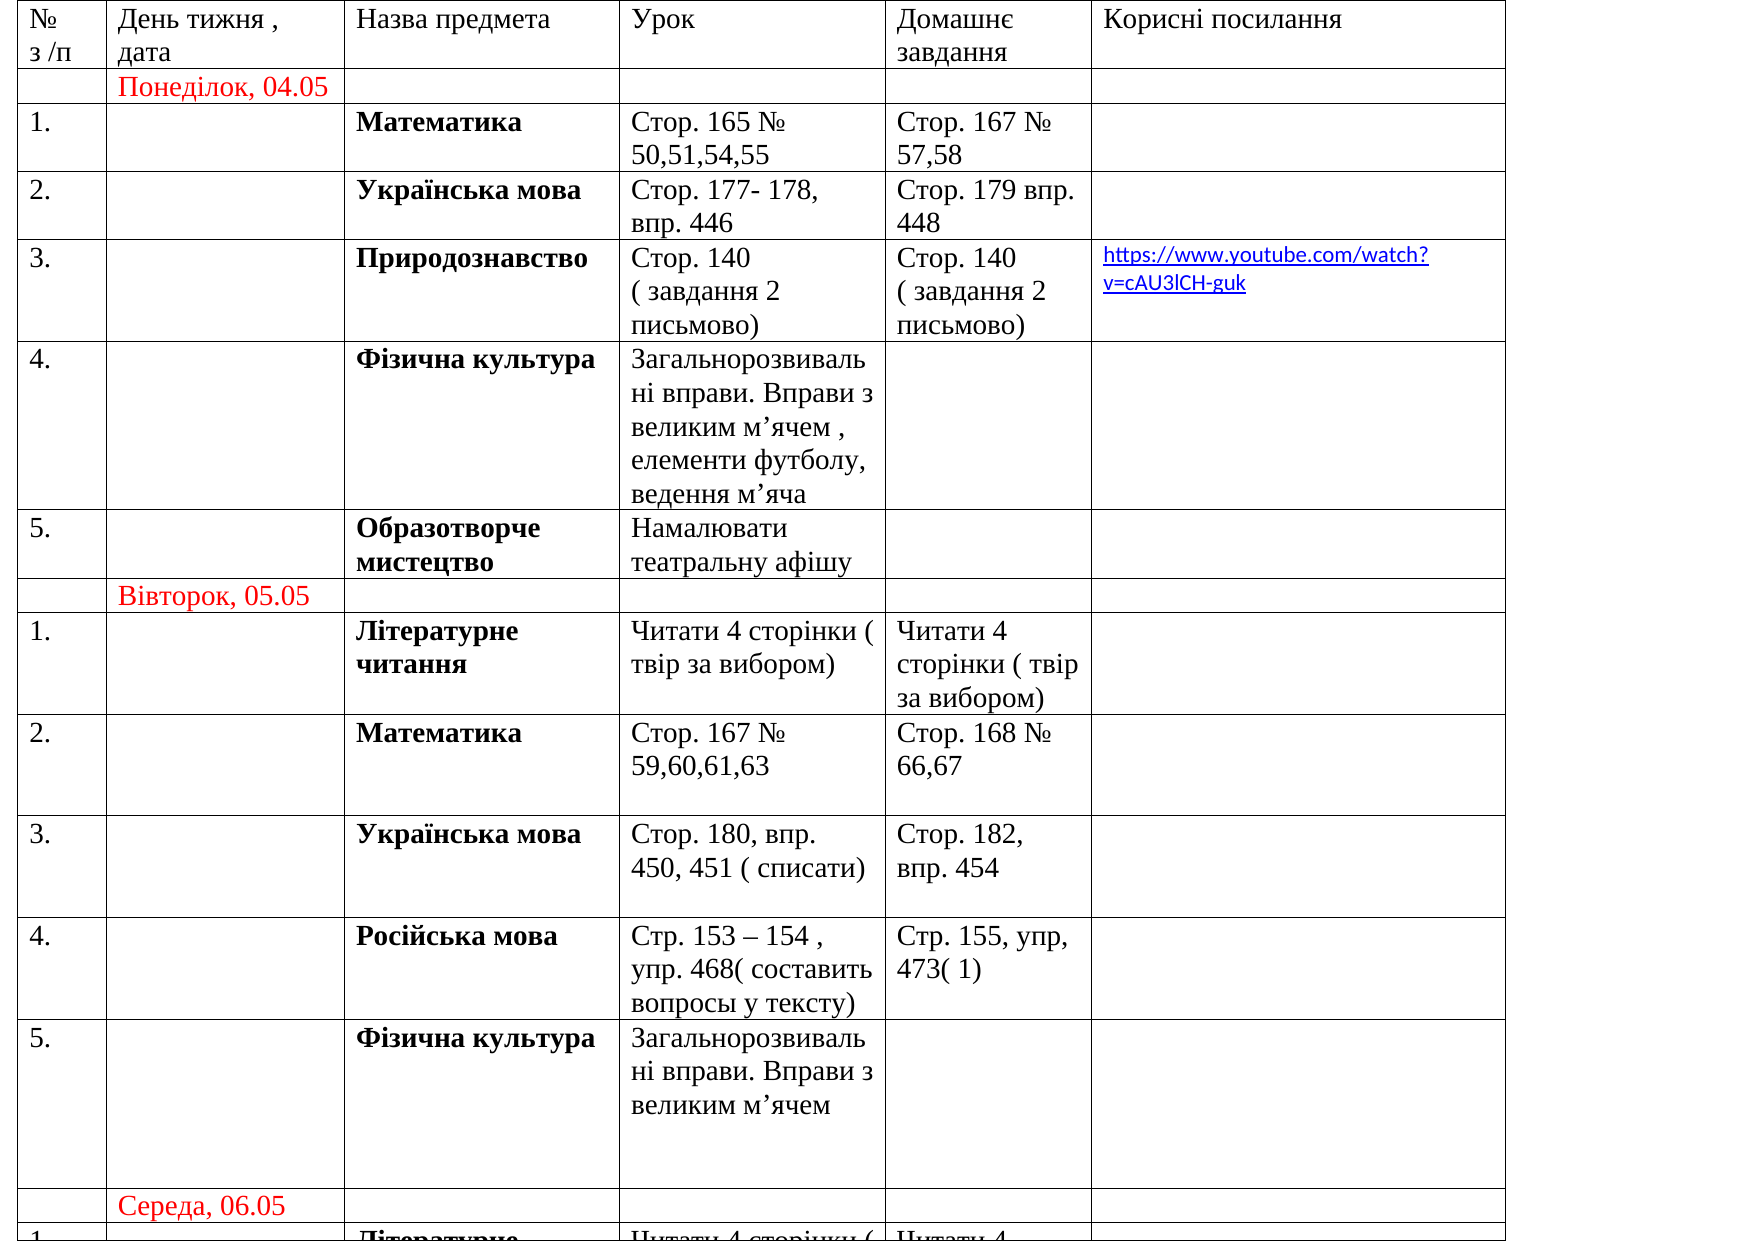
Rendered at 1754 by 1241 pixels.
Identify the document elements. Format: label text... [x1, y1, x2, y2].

table_header Корисні посилання [1092, 1, 1505, 68]
table_cell [18, 1189, 106, 1222]
table_header Урок [620, 1, 885, 68]
table_cell Фізична культура [345, 1020, 619, 1187]
table_cell [1092, 1020, 1505, 1187]
table_cell Стр. 155, упр, 473( 1) [886, 918, 1091, 1019]
table_cell [886, 69, 1091, 103]
table_cell [1092, 104, 1505, 171]
table_cell 1. [18, 1223, 106, 1240]
table_cell [1092, 613, 1505, 714]
table_cell [1092, 918, 1505, 1019]
table_cell Стор. 165 № 50,51,54,55 [620, 104, 885, 171]
table_cell Стор. 180, впр. 450, 451 ( списати) [620, 816, 885, 917]
table_cell [886, 1189, 1091, 1222]
table_cell [1092, 715, 1505, 815]
table_cell Російська мова [345, 918, 619, 1019]
table_cell [107, 715, 344, 815]
table_cell Вівторок, 05.05 [107, 579, 344, 612]
table_cell [1092, 69, 1505, 103]
table_cell [1092, 172, 1505, 239]
table_cell [107, 816, 344, 917]
table_cell Читати 4 сторінки ( твір за вибором) [620, 1223, 885, 1240]
table_cell 4. [18, 342, 106, 509]
table_cell [107, 342, 344, 509]
table_cell Середа, 06.05 [107, 1189, 344, 1222]
table_cell Читати 4 сторінки ( твір за вибором) [620, 613, 885, 714]
table_header День тижня , дата [107, 1, 344, 68]
table_cell [620, 1189, 885, 1222]
table_cell [107, 510, 344, 577]
table_cell Природознавство [345, 240, 619, 341]
table_cell [1092, 816, 1505, 917]
table_cell 2. [18, 715, 106, 815]
table_cell Читати 4 сторінки ( твір за вибором) [886, 1223, 1091, 1240]
table_cell 3. [18, 240, 106, 341]
table_cell [18, 69, 106, 103]
table_cell 1. [18, 104, 106, 171]
table_cell Літературне читання [345, 613, 619, 714]
table_cell Загальнорозвивальні вправи. Вправи з великим м’ячем [620, 1020, 885, 1187]
table_cell [107, 104, 344, 171]
table_cell [345, 1189, 619, 1222]
table_cell Стор. 182, впр. 454 [886, 816, 1091, 917]
table_cell [18, 579, 106, 612]
table_cell Понеділок, 04.05 [107, 69, 344, 103]
table_cell [886, 510, 1091, 577]
table_cell 4. [18, 918, 106, 1019]
table_cell [620, 69, 885, 103]
table_cell Загальнорозвивальні вправи. Вправи з великим м’ячем , елементи футболу, ведення м’яча [620, 342, 885, 509]
table_cell [107, 1223, 344, 1240]
table_header № з /п [18, 1, 106, 68]
table_cell Стор. 167 № 57,58 [886, 104, 1091, 171]
table_cell [345, 69, 619, 103]
table_cell [886, 579, 1091, 612]
table_cell 2. [18, 172, 106, 239]
table_cell [107, 240, 344, 341]
table_cell [886, 342, 1091, 509]
table_cell 3. [18, 816, 106, 917]
table_cell Стор. 140 ( завдання 2 письмово) [886, 240, 1091, 341]
table_cell Намалювати театральну афішу [620, 510, 885, 577]
table_cell 5. [18, 510, 106, 577]
table_cell Образотворче мистецтво [345, 510, 619, 577]
table_cell Стор. 179 впр. 448 [886, 172, 1091, 239]
table_cell [1092, 1223, 1505, 1240]
table_cell Математика [345, 104, 619, 171]
table_cell Читати 4 сторінки ( твір за вибором) [886, 613, 1091, 714]
table_cell [1092, 342, 1505, 509]
table_cell [1092, 579, 1505, 612]
table_cell 1. [18, 613, 106, 714]
table_cell [107, 918, 344, 1019]
table_cell [1092, 510, 1505, 577]
table_cell [107, 172, 344, 239]
table_cell [886, 1020, 1091, 1187]
table_cell Фізична культура [345, 342, 619, 509]
table_cell [345, 579, 619, 612]
table_cell [107, 1020, 344, 1187]
table_header Домашнє завдання [886, 1, 1091, 68]
table_cell 5. [18, 1020, 106, 1187]
table_cell Українська мова [345, 172, 619, 239]
table_cell Стор. 168 № 66,67 [886, 715, 1091, 815]
table_cell https://www.youtube.com/watch?v=cAU3lCH-guk [1092, 240, 1505, 341]
table_cell [1092, 1189, 1505, 1222]
table_cell Стор. 167 № 59,60,61,63 [620, 715, 885, 815]
table_cell Українська мова [345, 816, 619, 917]
table_header Назва предмета [345, 1, 619, 68]
table_cell Стор. 177- 178, впр. 446 [620, 172, 885, 239]
table_cell Стор. 140 ( завдання 2 письмово) [620, 240, 885, 341]
table_cell [107, 613, 344, 714]
table_cell Стр. 153 – 154 , упр. 468( составить вопросы у тексту) [620, 918, 885, 1019]
table_cell [620, 579, 885, 612]
table_cell Літературне читання [345, 1223, 619, 1240]
table_cell Математика [345, 715, 619, 815]
